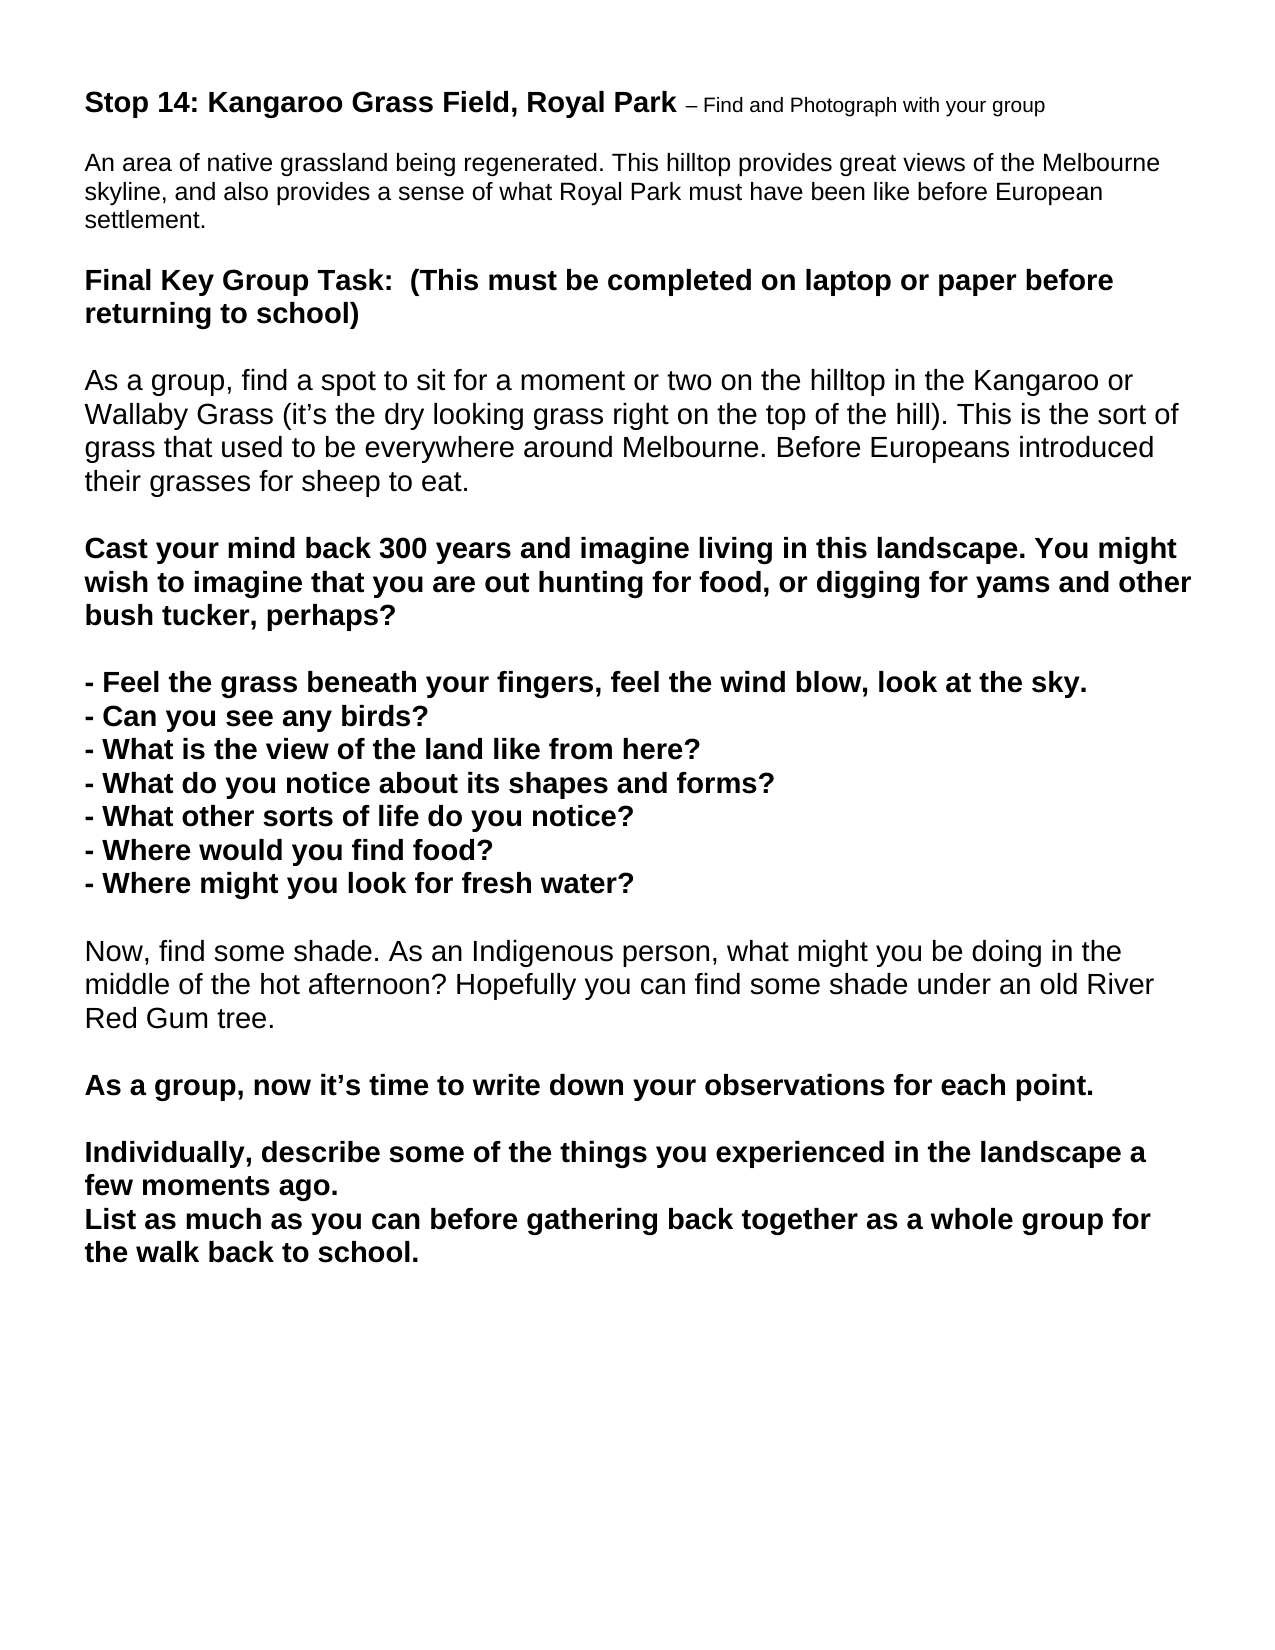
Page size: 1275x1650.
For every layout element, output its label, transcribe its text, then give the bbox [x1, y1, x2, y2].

text - What is the view of the land like from here? [84, 732, 1200, 766]
text As a group, find a spot to sit for a moment or two on the hilltop in the Kangaroo or Wallaby Grass (it’s the dry looking grass right on the top of the hill). This is the sort of grass that used to be everywhere around Melbourne. Before Europeans introduced their grasses for sheep to eat. [84, 363, 1200, 497]
text List as much as you can before gathering back together as a whole group for the walk back to school. [84, 1202, 1200, 1269]
text - What do you notice about its shapes and forms? [84, 766, 1200, 799]
text As a group, now it’s time to write down your observations for each point. [84, 1068, 1200, 1101]
text Individually, describe some of the things you experienced in the landscape a few moments ago. [84, 1135, 1200, 1202]
text - What other sorts of life do you notice? [84, 799, 1200, 833]
text An area of native grassland being regenerated. This hilltop provides great views of the Melbourne skyline, and also provides a sense of what Royal Park must have been like before European settlement. [84, 148, 1200, 234]
text Stop 14: Kangaroo Grass Field, Royal Park – Find and Photograph with your group [84, 85, 1200, 118]
text Final Key Group Task: (This must be completed on laptop or paper before returning to school) [84, 263, 1200, 330]
text - Where would you find food? [84, 833, 1200, 866]
text - Feel the grass beneath your fingers, feel the wind blow, look at the sky. [84, 665, 1200, 699]
text Cast your mind back 300 years and imagine living in this landscape. You might wish to imagine that you are out hunting for food, or digging for yams and other bush tucker, perhaps? [84, 531, 1200, 632]
text - Can you see any birds? [84, 699, 1200, 732]
text Now, find some shade. As an Indigenous person, what might you be doing in the middle of the hot afternoon? Hopefully you can find some shade under an old River Red Gum tree. [84, 933, 1200, 1034]
text - Where might you look for fresh water? [84, 866, 1200, 900]
